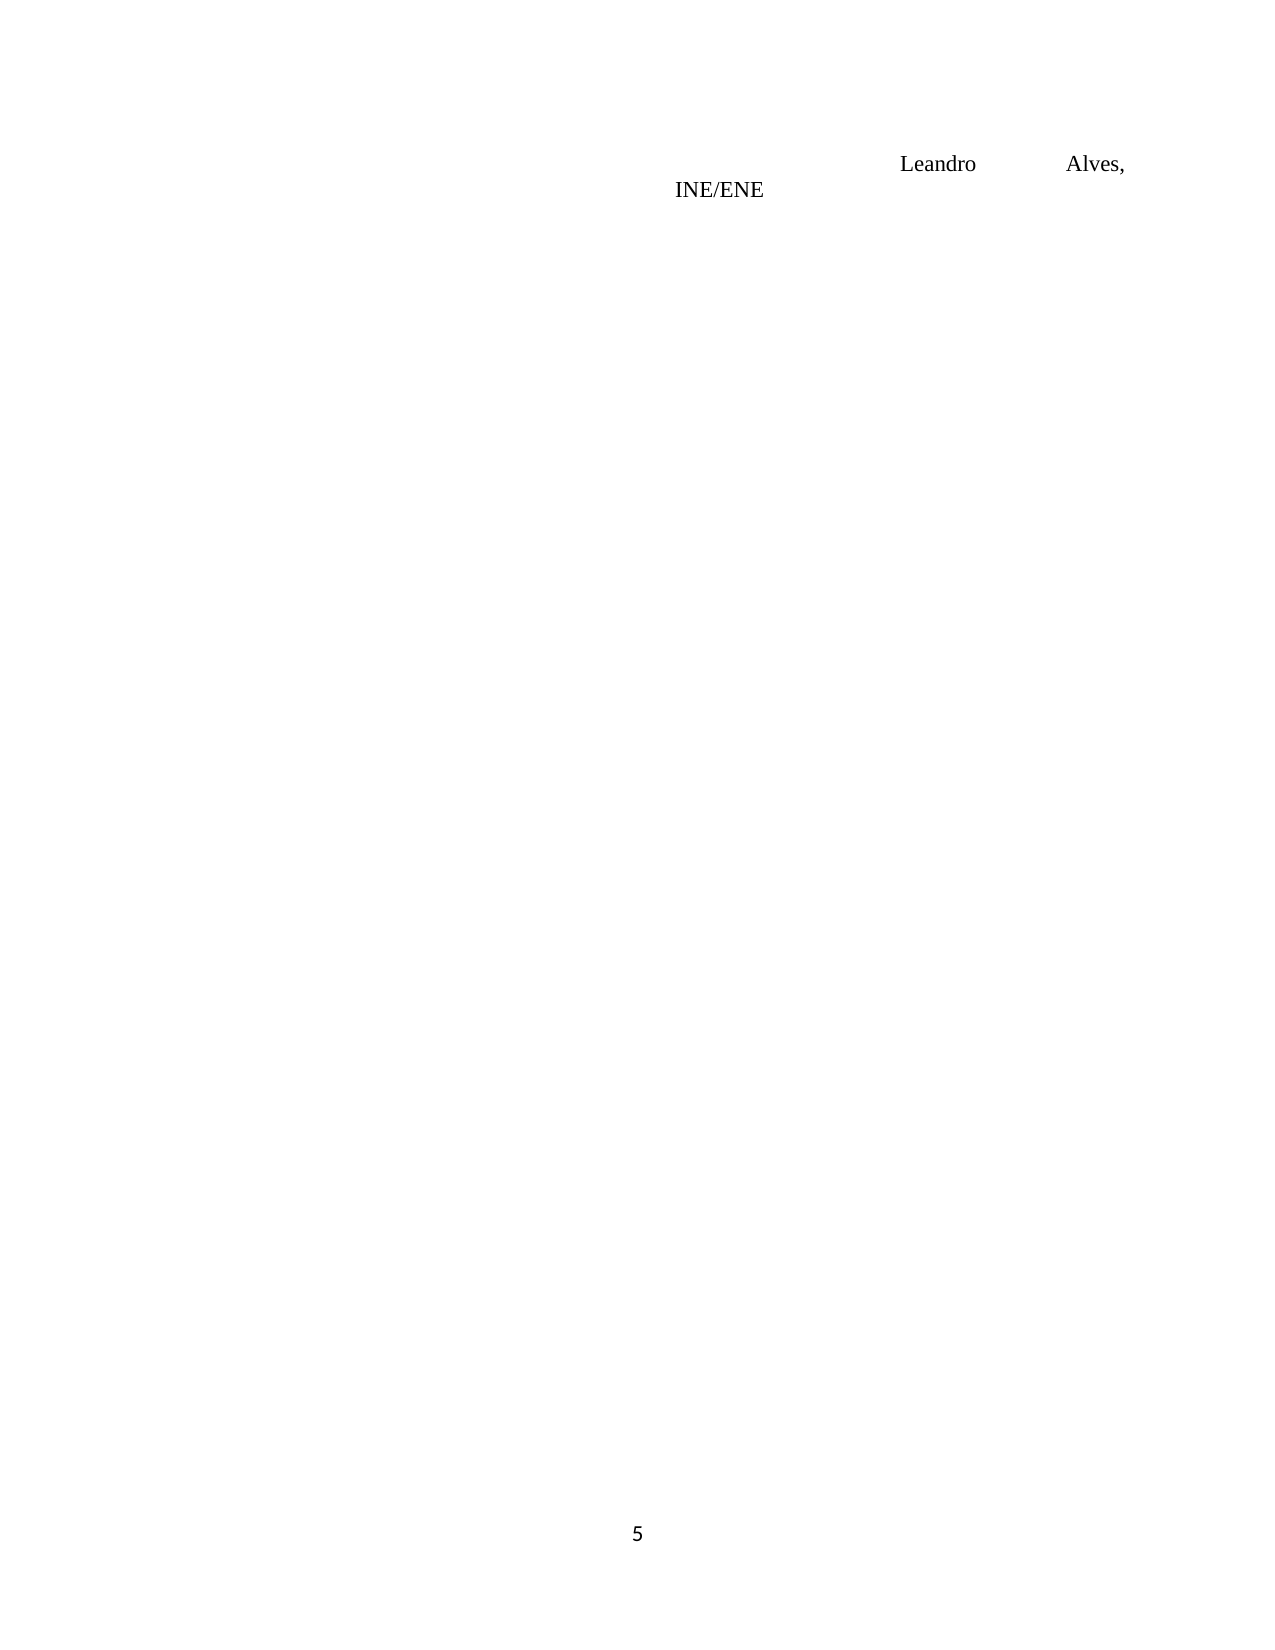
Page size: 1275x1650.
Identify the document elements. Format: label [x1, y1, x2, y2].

text [675, 150, 1125, 203]
